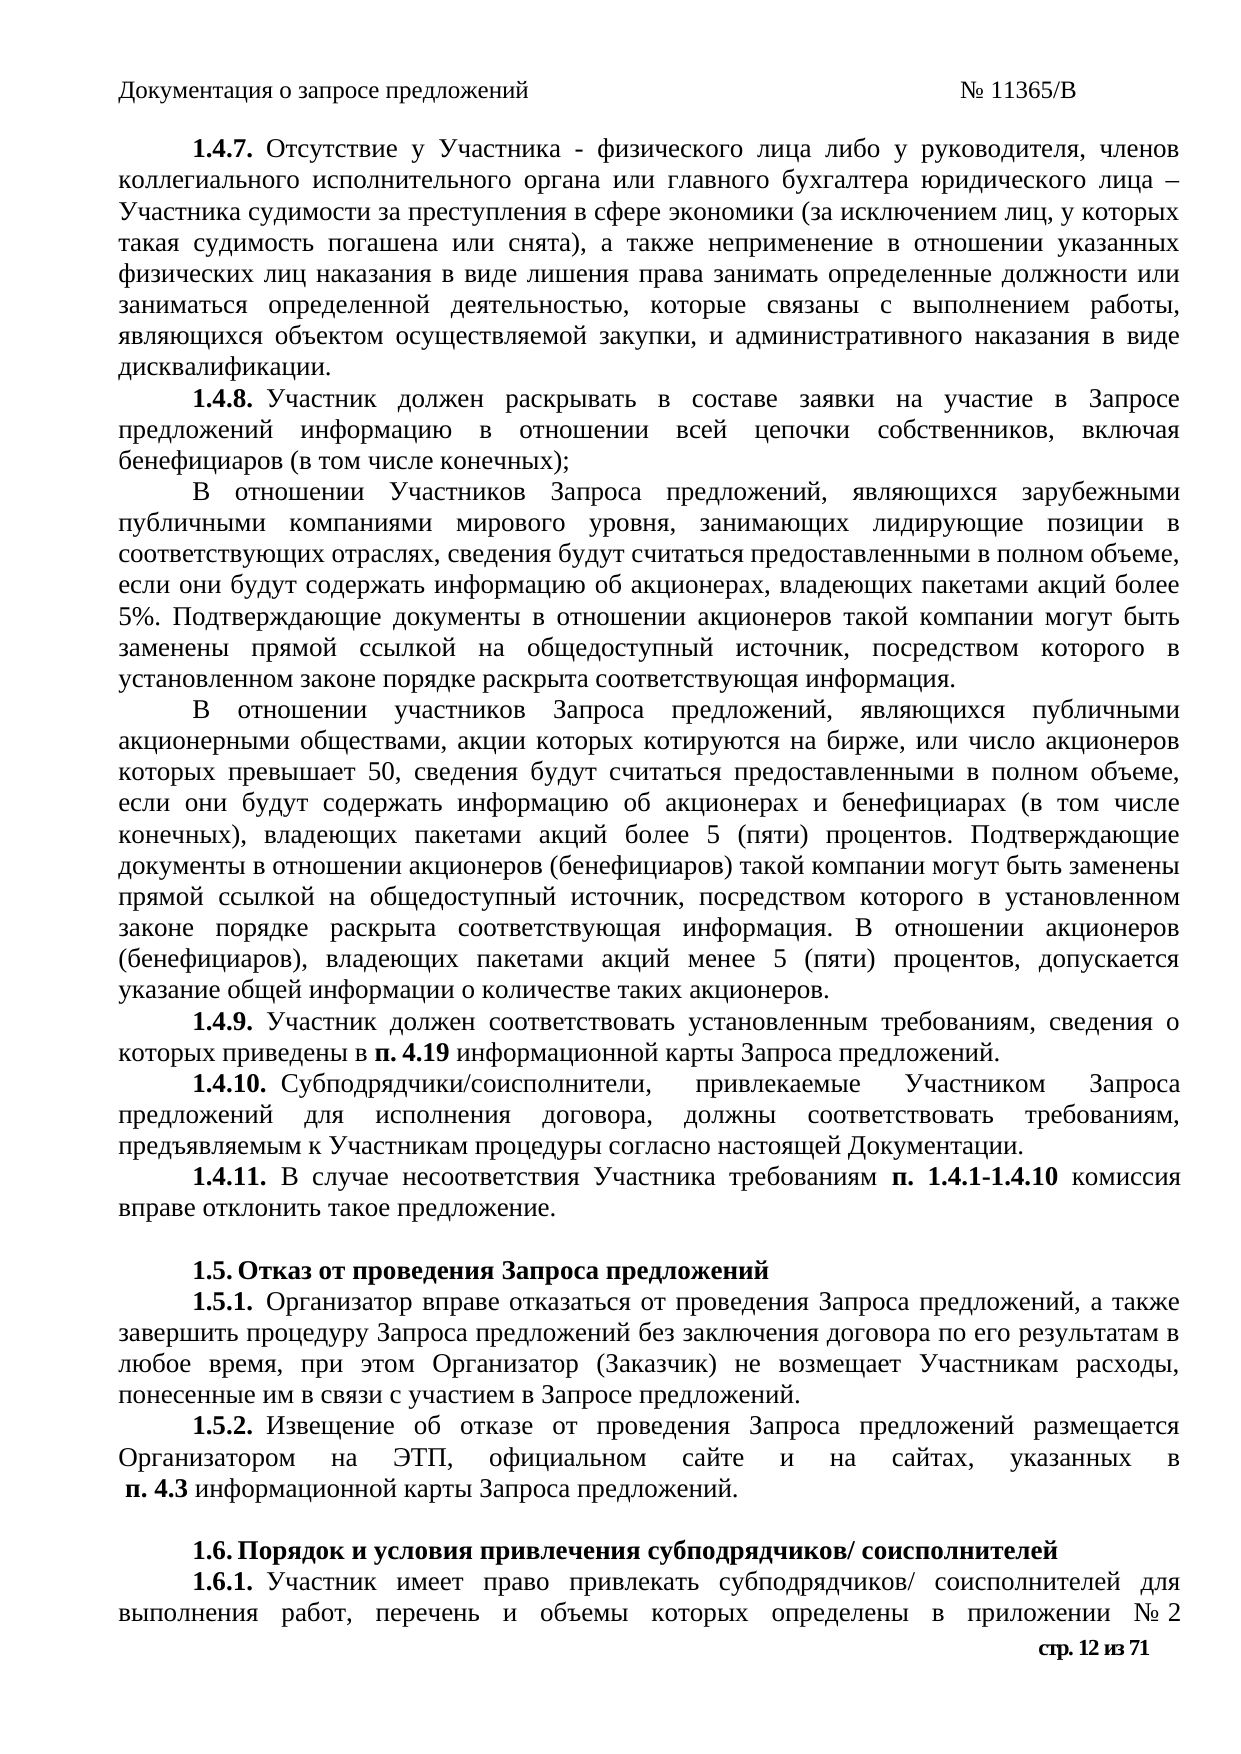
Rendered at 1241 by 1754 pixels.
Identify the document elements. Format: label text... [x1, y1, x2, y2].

list Организатор вправе отказаться от проведения Запроса предложений, а также завершить процедуру Запроса предложений без заключения договора по его результатам в любое время, при этом Организатор (Заказчик) не возмещает Участникам расходы, понесенные им в связи с участием в Запросе предложений. [118, 1285, 1181, 1409]
list В случае несоответствия Участника требованиям п. 1.4.1-1.4.10 комиссия вправе отклонить такое предложение. [118, 1160, 1181, 1223]
list Субподрядчики/соисполнители, привлекаемые Участником Запроса предложений для исполнения договора, должны соответствовать требованиям, предъявляемым к Участникам процедуры согласно настоящей Документации. [118, 1067, 1181, 1160]
subtitle Порядок и условия привлечения субподрядчиков/ соисполнителей [118, 1534, 1181, 1565]
list Извещение об отказе от проведения Запроса предложений размещается Организатором на ЭТП, официальном сайте и на сайтах, указанных в п. 4.3 информационной карты Запроса предложений. [118, 1409, 1181, 1503]
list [118, 1565, 1181, 1627]
list Участник должен раскрывать в составе заявки на участие в Запросе предложений информацию в отношении всей цепочки собственников, включая бенефициаров (в том числе конечных); [118, 382, 1181, 475]
text В отношении Участников Запроса предложений, являющихся зарубежными публичными компаниями мирового уровня, занимающих лидирующие позиции в соответствующих отраслях, сведения будут считаться предоставленными в полном объеме, если они будут содержать информацию об акционерах, владеющих пакетами акций более 5%. Подтверждающие документы в отношении акционеров такой компании могут быть заменены прямой ссылкой на общедоступный источник, посредством которого в установленном законе порядке раскрыта соответствующая информация. [118, 475, 1181, 693]
text В отношении участников Запроса предложений, являющихся публичными акционерными обществами, акции которых котируются на бирже, или число акционеров которых превышает 50, сведения будут считаться предоставленными в полном объеме, если они будут содержать информацию об акционерах и бенефициарах (в том числе конечных), владеющих пакетами акций более 5 (пяти) процентов. Подтверждающие документы в отношении акционеров (бенефициаров) такой компании могут быть заменены прямой ссылкой на общедоступный источник, посредством которого в установленном законе порядке раскрыта соответствующая информация. В отношении акционеров (бенефициаров), владеющих пакетами акций менее 5 (пяти) процентов, допускается указание общей информации о количестве таких акционеров. [118, 693, 1181, 1004]
subtitle Отказ от проведения Запроса предложений [118, 1254, 1181, 1285]
list Отсутствие у Участника - физического лица либо у руководителя, членов коллегиального исполнительного органа или главного бухгалтера юридического лица – Участника судимости за преступления в сфере экономики (за исключением лиц, у которых такая судимость погашена или снята), а также неприменение в отношении указанных физических лиц наказания в виде лишения права занимать определенные должности или заниматься определенной деятельностью, которые связаны с выполнением работы, являющихся объектом осуществляемой закупки, и административного наказания в виде дисквалификации. [118, 132, 1181, 382]
list Участник должен соответствовать установленным требованиям, сведения о которых приведены в п. 4.19 информационной карты Запроса предложений. [118, 1004, 1181, 1067]
